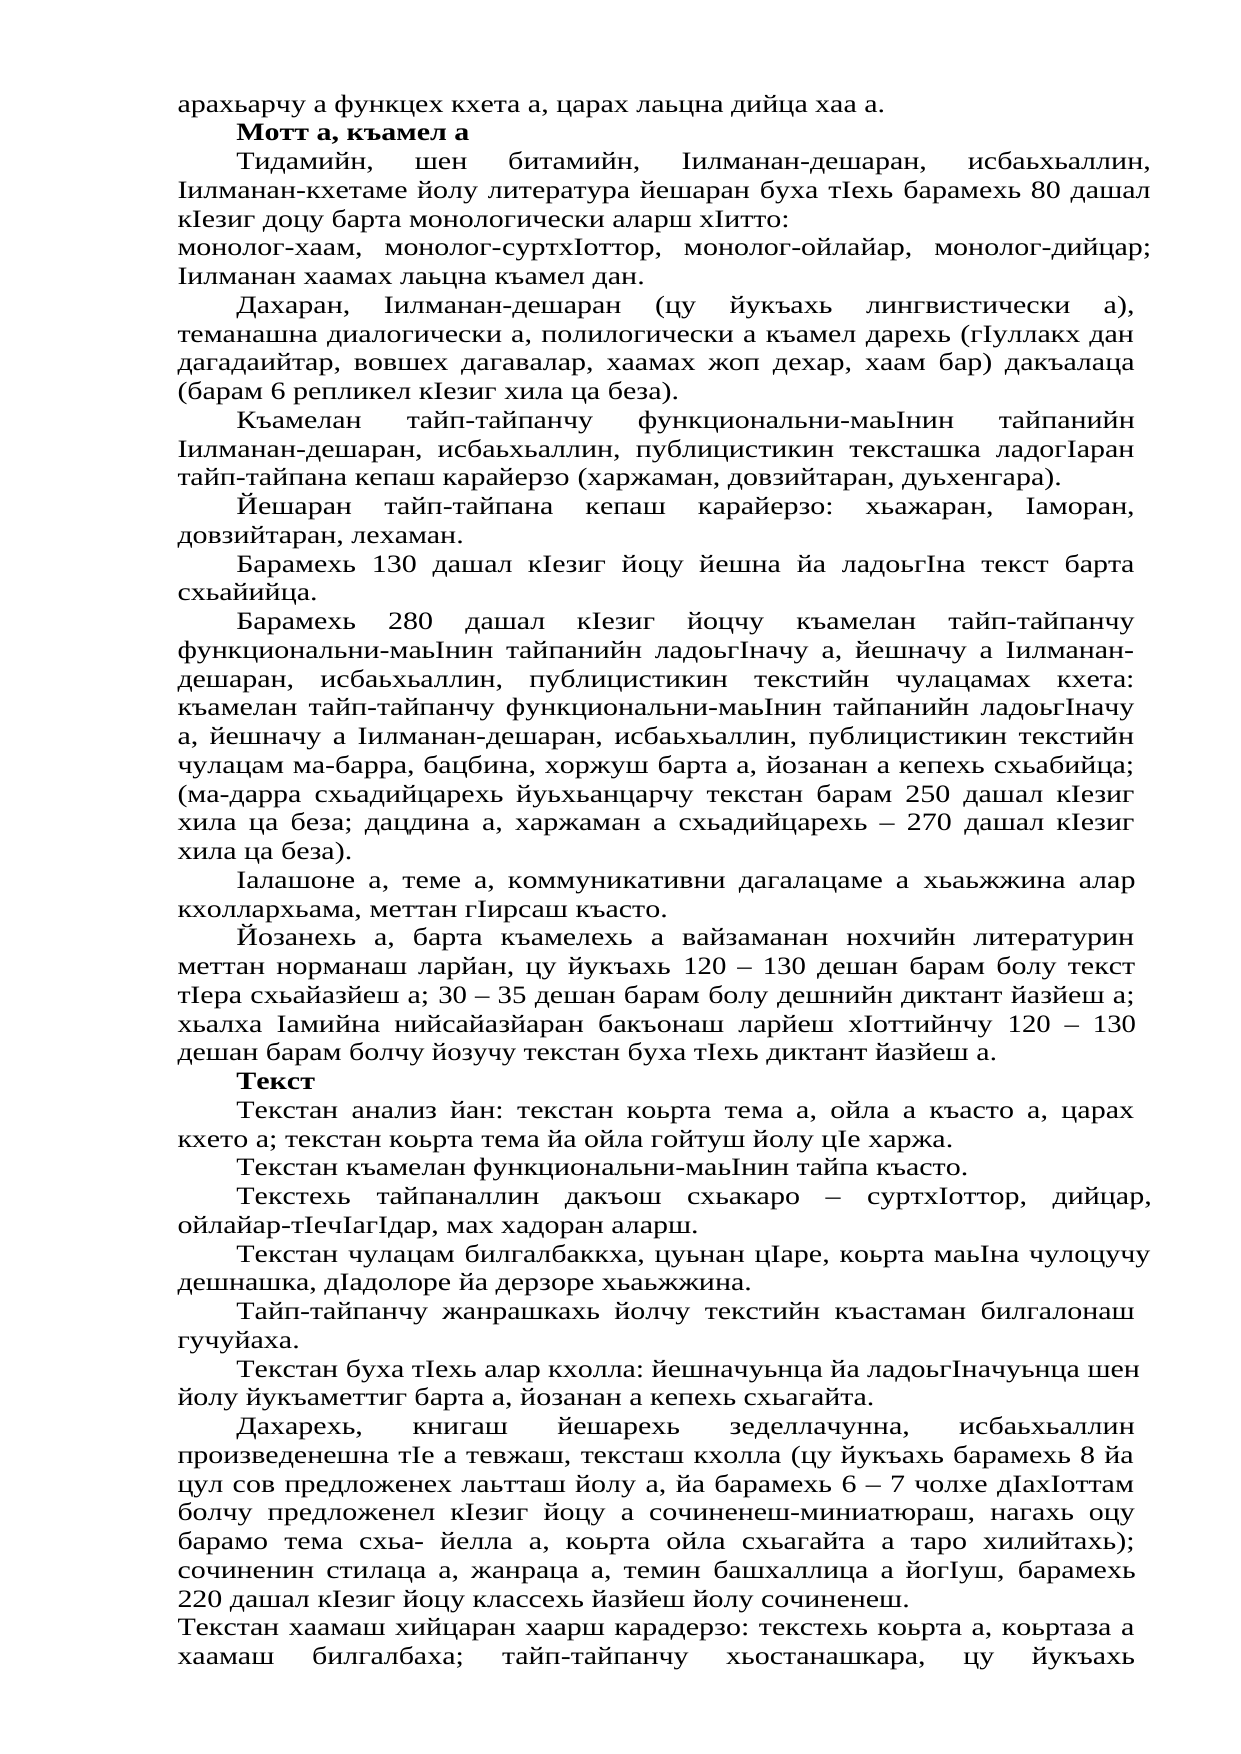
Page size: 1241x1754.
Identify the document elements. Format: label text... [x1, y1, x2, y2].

text Йозанехь а, барта къамелехь а вайзаманан нохчийн литературин меттан норманаш ларйан, цу йукъахь 120 – 130 дешан барам болу текст тӀера схьайазйеш а; 30 – 35 дешан барам болу дешнийн диктант йазйеш а; хьалха Ӏамийна нийсайазйаран бакъонаш ларйеш хӀоттийнчу 120 – 130 дешан барам болчу йозучу текстан буха тӀехь диктант йазйеш а. [177, 922, 1136, 1066]
text Текст [177, 1066, 1152, 1095]
text Текстехь тайпаналлин дакъош схьакаро – суртхӀоттор, дийцар, ойлайар-тӀечӀагӀдар, мах хадоран аларш. [177, 1181, 1152, 1239]
text Тидамийн, шен битамийн, Ӏилманан-дешаран, исбаьхьаллин, Ӏилманан-кхетаме йолу литература йешаран буха тӀехь барамехь 80 дашал кӀезиг доцу барта монологически аларш хӀитто: [177, 146, 1152, 232]
text Барамехь 280 дашал кӀезиг йоцчу къамелан тайп-тайпанчу функциональни-маьӀнин тайпанийн ладоьгӀначу а, йешначу а Ӏилманан-дешаран, исбаьхьаллин, публицистикин текстийн чулацамах кхета: къамелан тайп-тайпанчу функциональни-маьӀнин тайпанийн ладоьгӀначу а, йешначу а Ӏилманан-дешаран, исбаьхьаллин, публицистикин текстийн чулацам ма-барра, бацбина, хоржуш барта а, йозанан а кепехь схьабийца; (ма-дарра схьадийцарехь йуьхьанцарчу текстан барам 250 дашал кӀезиг хила ца беза; дацдина а, харжаман а схьадийцарехь – 270 дашал кӀезиг хила ца беза). [177, 606, 1136, 865]
text Текстан къамелан функциональни-маьӀнин тайпа къасто. [177, 1152, 1152, 1181]
text Дахаран, Ӏилманан-дешаран (цу йукъахь лингвистически а), теманашна диалогически а, полилогически а къамел дарехь (гӀуллакх дан дагадаийтар, вовшех дагавалар, хаамах жоп дехар, хаам бар) дакъалаца (барам 6 репликел кӀезиг хила ца беза). [177, 290, 1136, 405]
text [177, 1612, 1136, 1670]
text Мотт а, къамел а [177, 117, 1152, 146]
text Тайп-тайпанчу жанрашкахь йолчу текстийн къастаман билгалонаш гучуйаха. [177, 1296, 1136, 1354]
text Текстан буха тӀехь алар кхолла: йешначуьнца йа ладоьгӀначуьнца шен йолу йукъаметтиг барта а, йозанан а кепехь схьагайта. [177, 1354, 1152, 1411]
text Дахарехь, книгаш йешарехь зеделлачунна, исбаьхьаллин произведенешна тӀе а тевжаш, тексташ кхолла (цу йукъахь барамехь 8 йа цул сов предложенех лаьтташ йолу а, йа барамехь 6 – 7 чолхе дӀахӀоттам болчу предложенел кӀезиг йоцу а сочиненеш-миниатюраш, нагахь оцу барамо тема схьа- йелла а, коьрта ойла схьагайта а таро хилийтахь); сочиненин стилаца а, жанраца а, темин башхаллица а йогӀуш, барамехь 220 дашал кӀезиг йоцу классехь йазйеш йолу сочиненеш. [177, 1411, 1136, 1612]
text Текстан чулацам билгалбаккха, цуьнан цӀаре, коьрта маьӀна чулоцучу дешнашка, дӀадолоре йа дерзоре хьаьжжина. [177, 1239, 1152, 1296]
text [177, 89, 1152, 117]
text Барамехь 130 дашал кӀезиг йоцу йешна йа ладоьгӀна текст барта схьайийца. [177, 549, 1136, 606]
text Ӏалашоне а, теме а, коммуникативни дагалацаме а хьаьжжина алар кхоллархьама, меттан гӀирсаш къасто. [177, 865, 1136, 922]
text Текстан анализ йан: текстан коьрта тема а, ойла а къасто а, царах кхето а; текстан коьрта тема йа ойла гойтуш йолу цӀе харжа. [177, 1095, 1136, 1152]
text Йешаран тайп-тайпана кепаш карайерзо: хьажаран, Ӏаморан, довзийтаран, лехаман. [177, 491, 1136, 549]
text Къамелан тайп-тайпанчу функциональни-маьӀнин тайпанийн Ӏилманан-дешаран, исбаьхьаллин, публицистикин тексташка ладогӀаран тайп-тайпана кепаш карайерзо (харжаман, довзийтаран, дуьхенгара). [177, 405, 1136, 491]
text монолог-хаам, монолог-суртхӀоттор, монолог-ойлайар, монолог-дийцар; Ӏилманан хаамах лаьцна къамел дан. [177, 232, 1152, 290]
